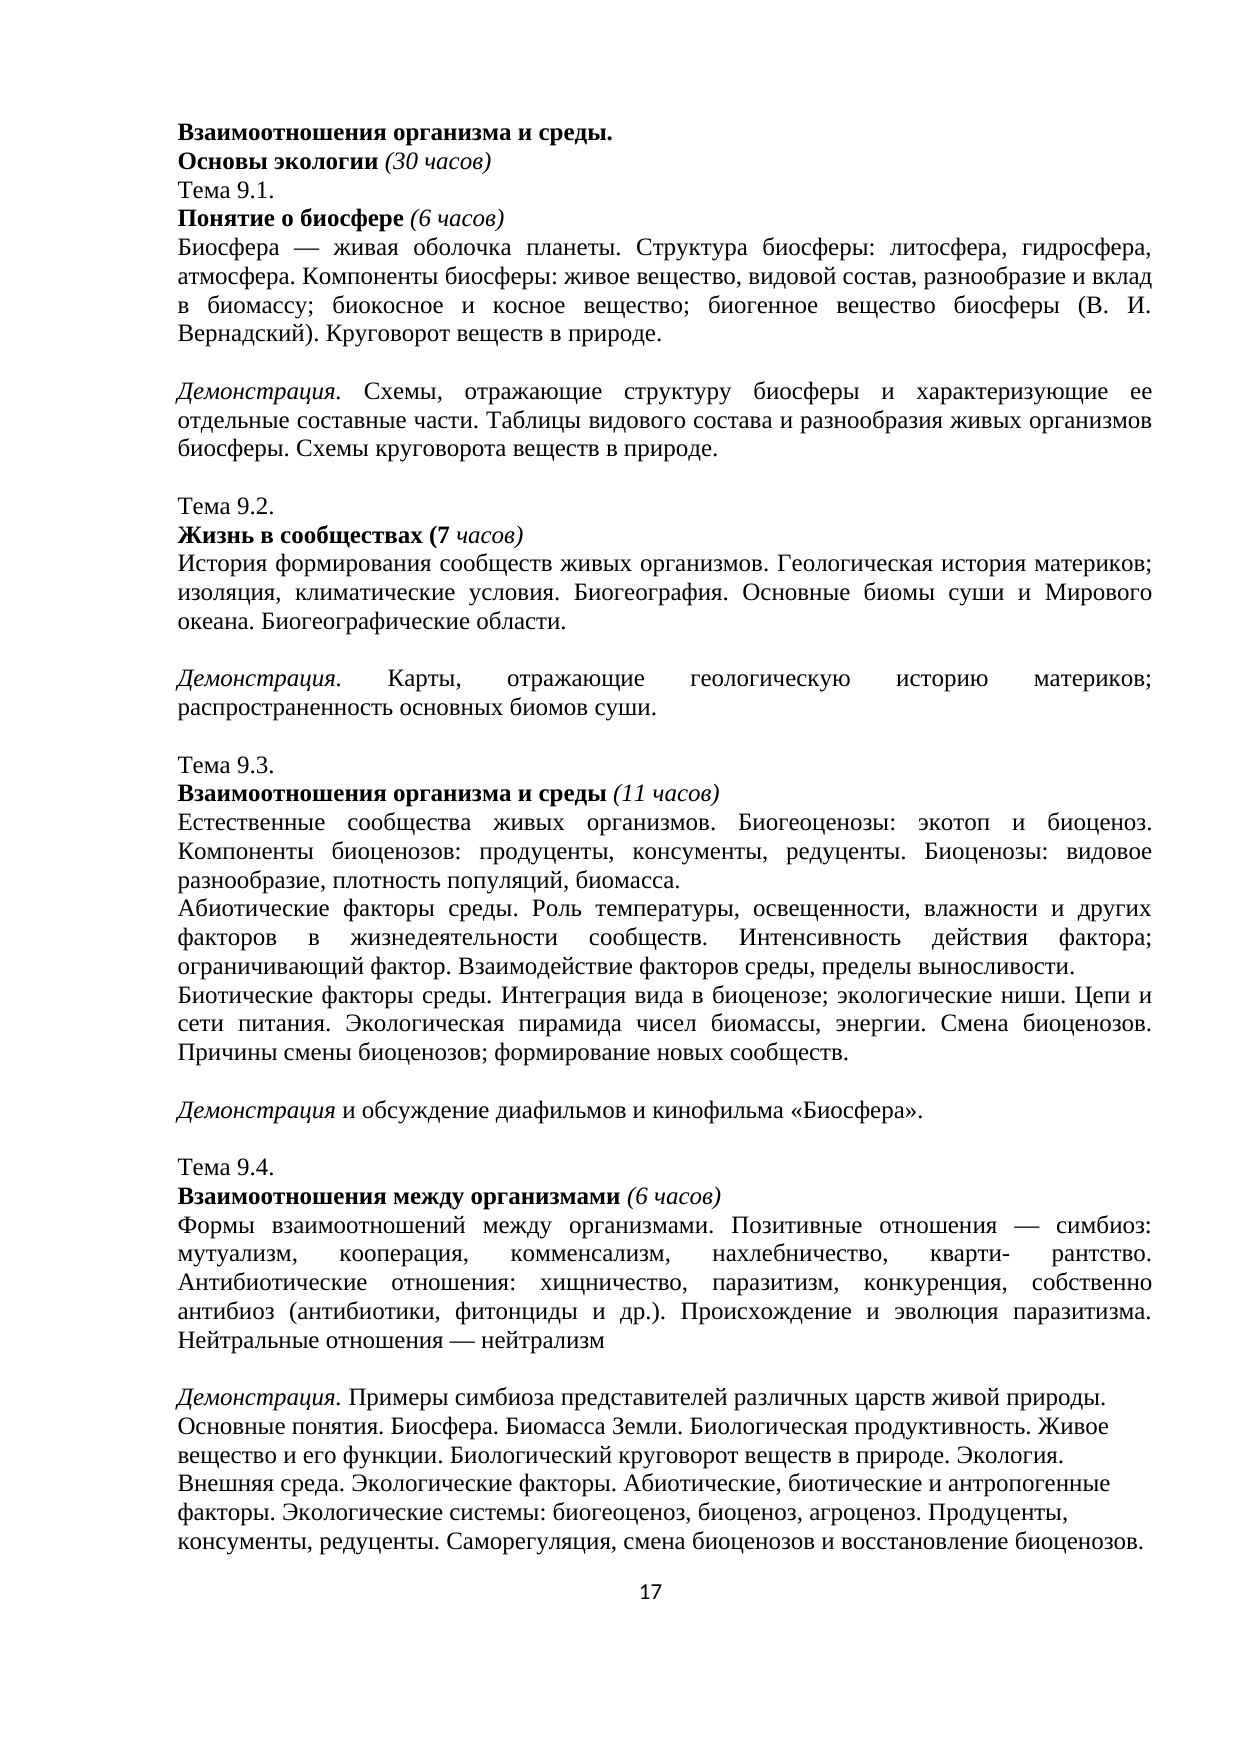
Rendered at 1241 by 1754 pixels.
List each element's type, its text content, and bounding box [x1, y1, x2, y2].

text Естественные сообщества живых организмов. Биогеоценозы: экотоп и биоценоз. Компоненты биоценозов: продуценты, консументы, редуценты. Биоценозы: видовое разнообразие, плотность популяций, биомасса. [177, 807, 1153, 893]
text Демонстрация. Примеры симбиоза представителей различных царств живой природы. Основные понятия. Биосфера. Биомасса Земли. Биологическая продуктивность. Живое вещество и его функции. Биологический круговорот веществ в природе. Экология. Внешняя среда. Экологические факторы. Абиотические, биотические и антропогенные факторы. Экологические системы: биогеоценоз, биоценоз, агроценоз. Продуценты, консументы, редуценты. Саморегуляция, смена биоценозов и восстановление биоценозов. [177, 1382, 1153, 1555]
text Биотические факторы среды. Интеграция вида в биоценозе; экологические ниши. Цепи и сети питания. Экологическая пирамида чисел биомассы, энергии. Смена биоценозов. Причины смены биоценозов; формирование новых сообществ. [177, 980, 1153, 1066]
text Тема 9.3. [177, 750, 1171, 778]
text Демонстрация и обсуждение диафильмов и кинофильма «Биосфера». [177, 1095, 1171, 1123]
text Жизнь в сообществах (7 часов) [177, 520, 1171, 548]
text Демонстрация. Карты, отражающие геологическую историю материков; распространенность основных биомов суши. [177, 663, 1153, 721]
text Понятие о биосфере (6 часов) [177, 203, 1171, 232]
text Тема 9.4. [177, 1152, 1171, 1181]
text Формы взаимоотношений между организмами. Позитивные отношения — симбиоз: мутуализм, кооперация, комменсализм, нахлебничество, кварти- рантство. Антибиотические отношения: хищничество, паразитизм, конкуренция, собственно антибиоз (антибиотики, фитонциды и др.). Происхождение и эволюция паразитизма. Нейтральные отношения — нейтрализм [177, 1210, 1153, 1353]
text Взаимоотношения между организмами (6 часов) [177, 1181, 1171, 1210]
text Абиотические факторы среды. Роль температуры, освещенности, влажности и других факторов в жизнедеятельности сообществ. Интенсивность действия фактора; ограничивающий фактор. Взаимодействие факторов среды, пределы выносливости. [177, 893, 1153, 980]
text Биосфера — живая оболочка планеты. Структура биосферы: литосфера, гидросфера, атмосфера. Компоненты биосферы: живое вещество, видовой состав, разнообразие и вклад в биомассу; биокосное и косное вещество; биогенное вещество биосферы (В. И. Вернадский). Круговорот веществ в природе. [177, 232, 1153, 347]
text Тема 9.2. [177, 491, 1171, 520]
text Тема 9.1. [177, 175, 1171, 203]
text Взаимоотношения организма и среды. Основы экологии (30 часов) [177, 118, 616, 174]
text Взаимоотношения организма и среды (11 часов) [177, 778, 1171, 807]
text Демонстрация. Схемы, отражающие структуру биосферы и характеризующие ее отдельные составные части. Таблицы видового состава и разнообразия живых организмов биосферы. Схемы круговорота веществ в природе. [177, 376, 1153, 462]
text История формирования сообществ живых организмов. Геологическая история материков; изоляция, климатические условия. Биогеография. Основные биомы суши и Мирового океана. Биогеографические области. [177, 548, 1153, 635]
